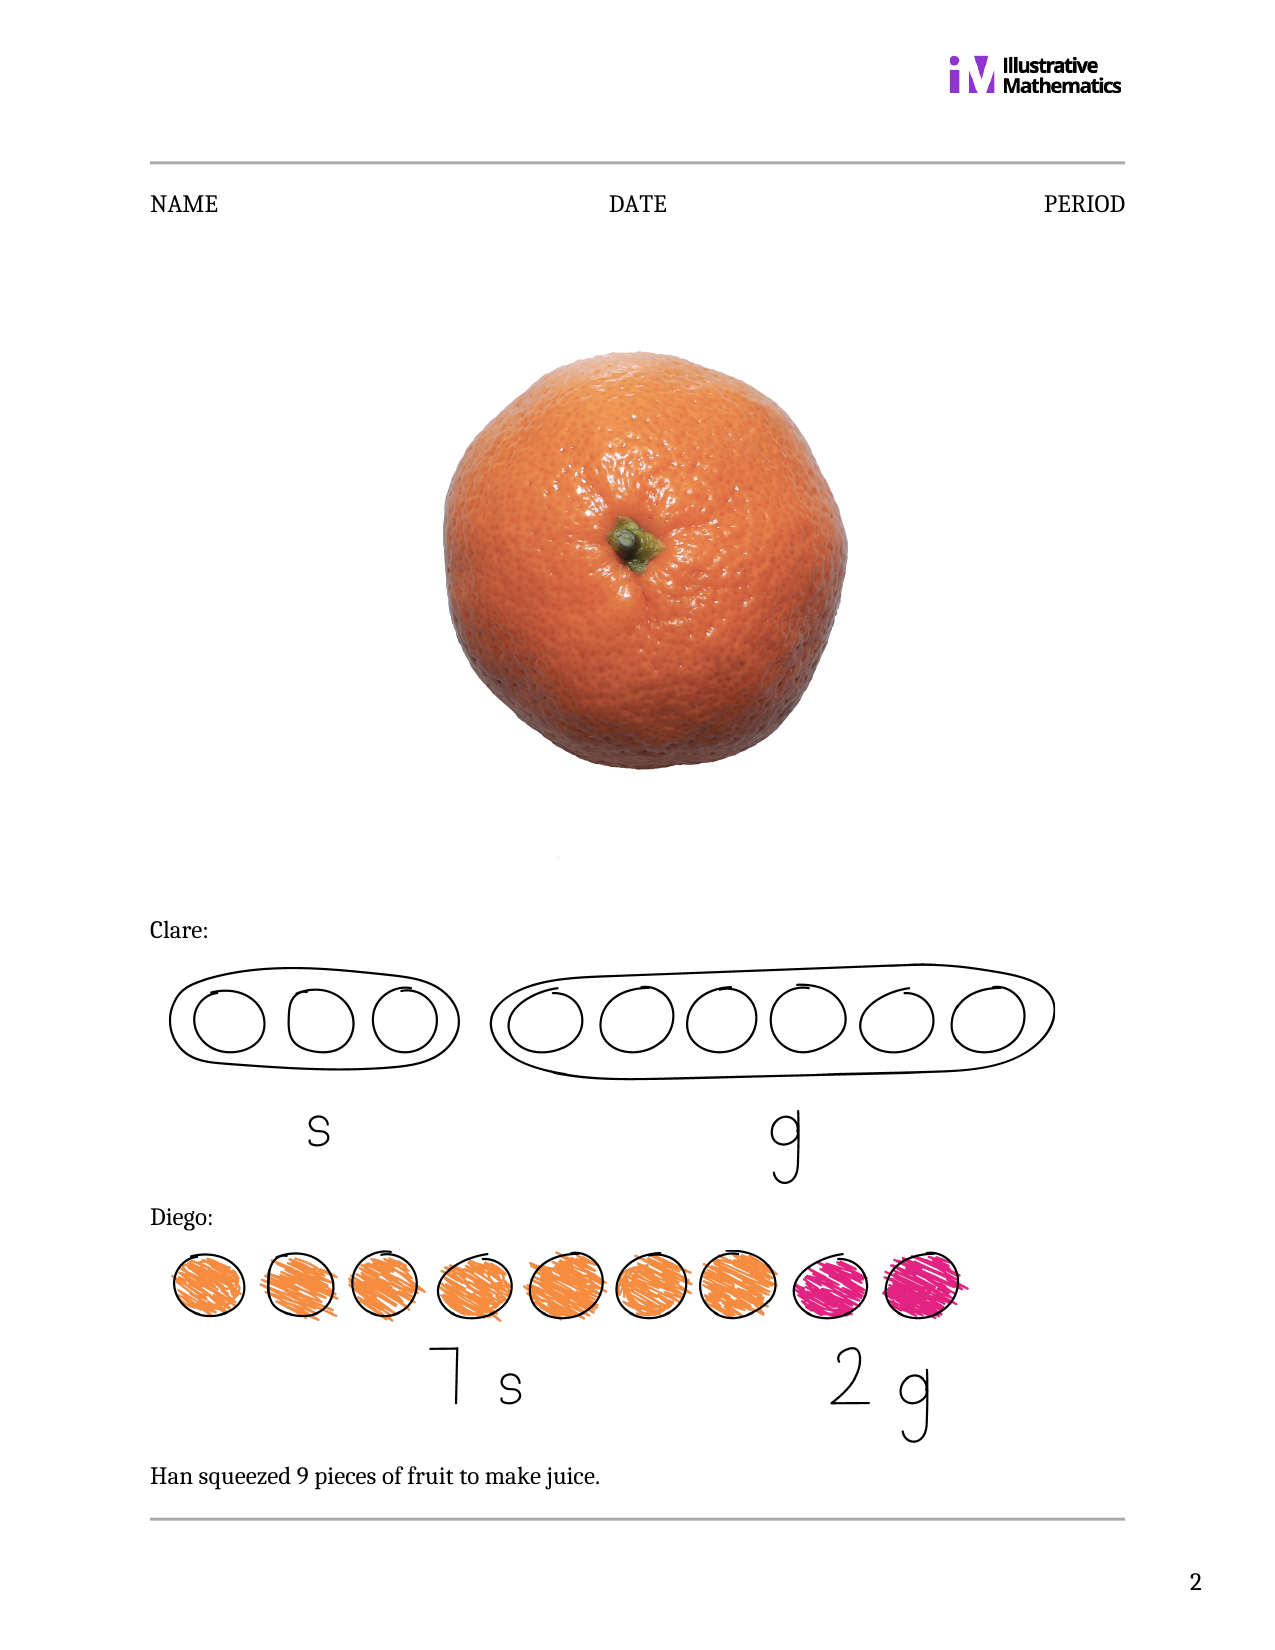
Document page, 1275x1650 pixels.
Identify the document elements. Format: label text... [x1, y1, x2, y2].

picture [168, 1250, 969, 1443]
picture [949, 55, 1121, 93]
picture [168, 247, 1144, 898]
text Clare: [150, 916, 1125, 945]
picture [168, 963, 1056, 1184]
text Han squeezed 9 pieces of fruit to make juice. [150, 1462, 1125, 1491]
text Diego: [150, 1202, 1125, 1231]
